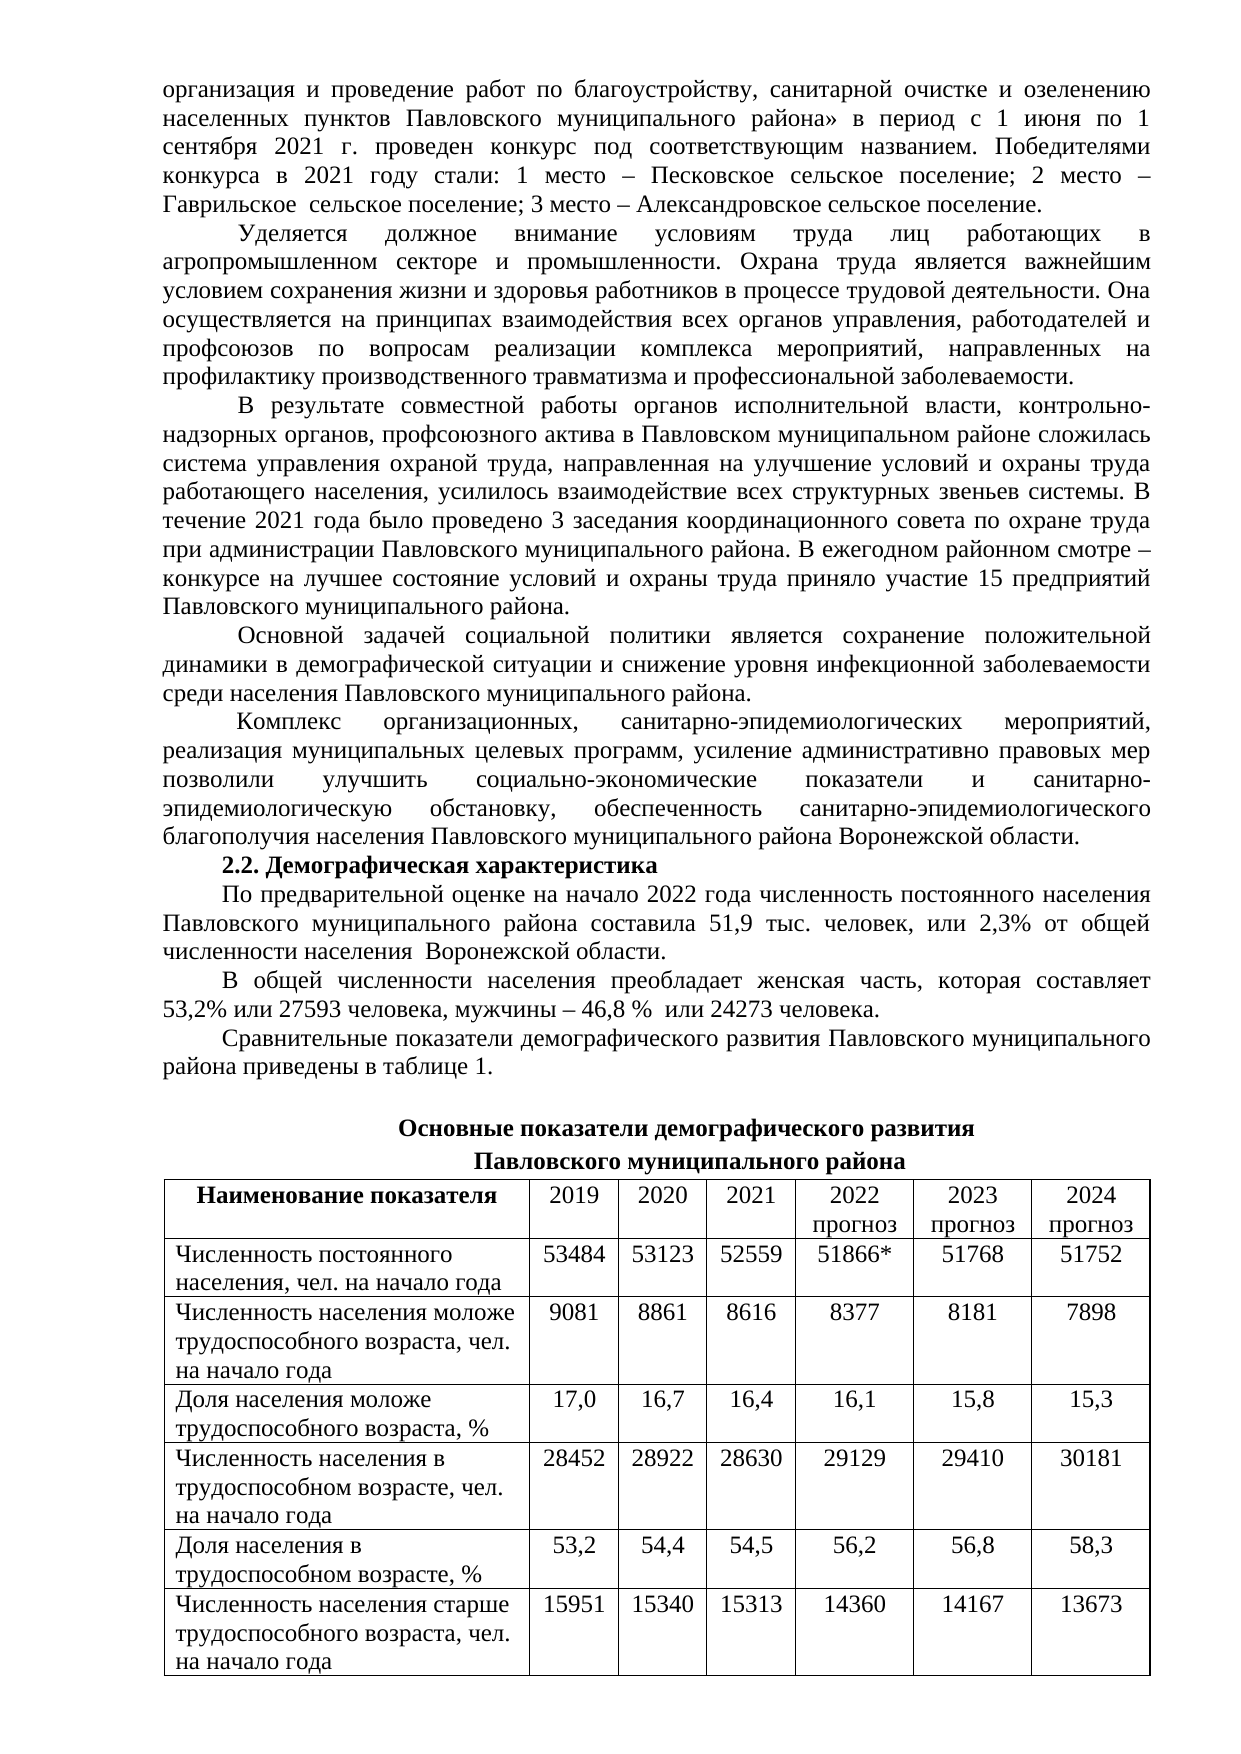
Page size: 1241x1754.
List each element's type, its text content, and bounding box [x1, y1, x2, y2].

table_cell 51768 [914, 1239, 1031, 1296]
table_cell 16,4 [707, 1385, 795, 1442]
table_header 2024 прогноз [1032, 1180, 1149, 1238]
table_header 2021 [707, 1180, 795, 1238]
table_cell Численность населения в трудоспособном возрасте, чел. на начало года [165, 1443, 529, 1529]
text Павловского муниципального района [162, 1146, 1152, 1175]
subtitle По предварительной оценке на начало 2022 года численность постоянного населения Павловского муниципального района составила 51,9 тыс. человек, или 2,3% от общей численности населения Воронежской области. [162, 879, 1152, 965]
table_cell 53123 [619, 1239, 706, 1296]
text В результате совместной работы органов исполнительной власти, контрольно-надзорных органов, профсоюзного актива в Павловском муниципальном районе сложилась система управления охраной труда, направленная на улучшение условий и охраны труда работающего населения, усилилось взаимодействие всех структурных звеньев системы. В течение 2021 года было проведено 3 заседания координационного совета по охране труда при администрации Павловского муниципального района. В ежегодном районном смотре – конкурсе на лучшее состояние условий и охраны труда приняло участие 15 предприятий Павловского муниципального района. [162, 390, 1152, 620]
table_cell 56,2 [796, 1530, 913, 1588]
table_cell 53484 [530, 1239, 618, 1296]
table_cell 53,2 [530, 1530, 618, 1588]
table_cell 51866* [796, 1239, 913, 1296]
table_cell 8181 [914, 1297, 1031, 1383]
subtitle 2.2. Демографическая характеристика [162, 850, 1152, 879]
text Основные показатели демографического развития [162, 1113, 1152, 1142]
table_cell 28452 [530, 1443, 618, 1529]
table_header 2023 прогноз [914, 1180, 1031, 1238]
table_cell 28922 [619, 1443, 706, 1529]
table_cell Доля населения моложе трудоспособного возраста, % [165, 1385, 529, 1442]
text Уделяется должное внимание условиям труда лиц работающих в агропромышленном секторе и промышленности. Охрана труда является важнейшим условием сохранения жизни и здоровья работников в процессе трудовой деятельности. Она осуществляется на принципах взаимодействия всех органов управления, работодателей и профсоюзов по вопросам реализации комплекса мероприятий, направленных на профилактику производственного травматизма и профессиональной заболеваемости. [162, 218, 1152, 390]
table_cell 15,3 [1032, 1385, 1149, 1442]
table_cell 15340 [619, 1589, 706, 1675]
table_cell Численность населения старше трудоспособного возраста, чел. на начало года [165, 1589, 529, 1675]
table_cell 54,4 [619, 1530, 706, 1588]
table_cell 58,3 [1032, 1530, 1149, 1588]
table_cell 17,0 [530, 1385, 618, 1442]
table_cell 28630 [707, 1443, 795, 1529]
text В общей численности населения преобладает женская часть, которая составляет 53,2% или 27593 человека, мужчины – 46,8 % или 24273 человека. [162, 965, 1152, 1023]
table_cell Численность постоянного населения, чел. на начало года [165, 1239, 529, 1296]
table_cell 54,5 [707, 1530, 795, 1588]
text Основной задачей социальной политики является сохранение положительной динамики в демографической ситуации и снижение уровня инфекционной заболеваемости среди населения Павловского муниципального района. [162, 620, 1152, 706]
table_cell 51752 [1032, 1239, 1149, 1296]
table_cell 15951 [530, 1589, 618, 1675]
table_cell 9081 [530, 1297, 618, 1383]
table_cell 30181 [1032, 1443, 1149, 1529]
table_header 2020 [619, 1180, 706, 1238]
table_cell 8377 [796, 1297, 913, 1383]
table_cell 52559 [707, 1239, 795, 1296]
table_cell 29410 [914, 1443, 1031, 1529]
table_header 2019 [530, 1180, 618, 1238]
table_cell 8861 [619, 1297, 706, 1383]
table_cell 15,8 [914, 1385, 1031, 1442]
table_cell 16,1 [796, 1385, 913, 1442]
table_cell 29129 [796, 1443, 913, 1529]
table_cell Численность населения моложе трудоспособного возраста, чел. на начало года [165, 1297, 529, 1383]
table_cell 15313 [707, 1589, 795, 1675]
table_cell 13673 [1032, 1589, 1149, 1675]
table_cell Доля населения в трудоспособном возрасте, % [165, 1530, 529, 1588]
text Комплекс организационных, санитарно-эпидемиологических мероприятий, реализация муниципальных целевых программ, усиление административно правовых мер позволили улучшить социально-экономические показатели и санитарно-эпидемиологическую обстановку, обеспеченность санитарно-эпидемиологического благополучия населения Павловского муниципального района Воронежской области. [162, 706, 1152, 850]
table_header Наименование показателя [165, 1180, 529, 1238]
table_cell 14167 [914, 1589, 1031, 1675]
table_cell 16,7 [619, 1385, 706, 1442]
text Сравнительные показатели демографического развития Павловского муниципального района приведены в таблице 1. [162, 1023, 1152, 1080]
table_header 2022 прогноз [796, 1180, 913, 1238]
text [162, 74, 1152, 218]
table_cell 56,8 [914, 1530, 1031, 1588]
table_cell 8616 [707, 1297, 795, 1383]
table_cell 14360 [796, 1589, 913, 1675]
table_cell 7898 [1032, 1297, 1149, 1383]
